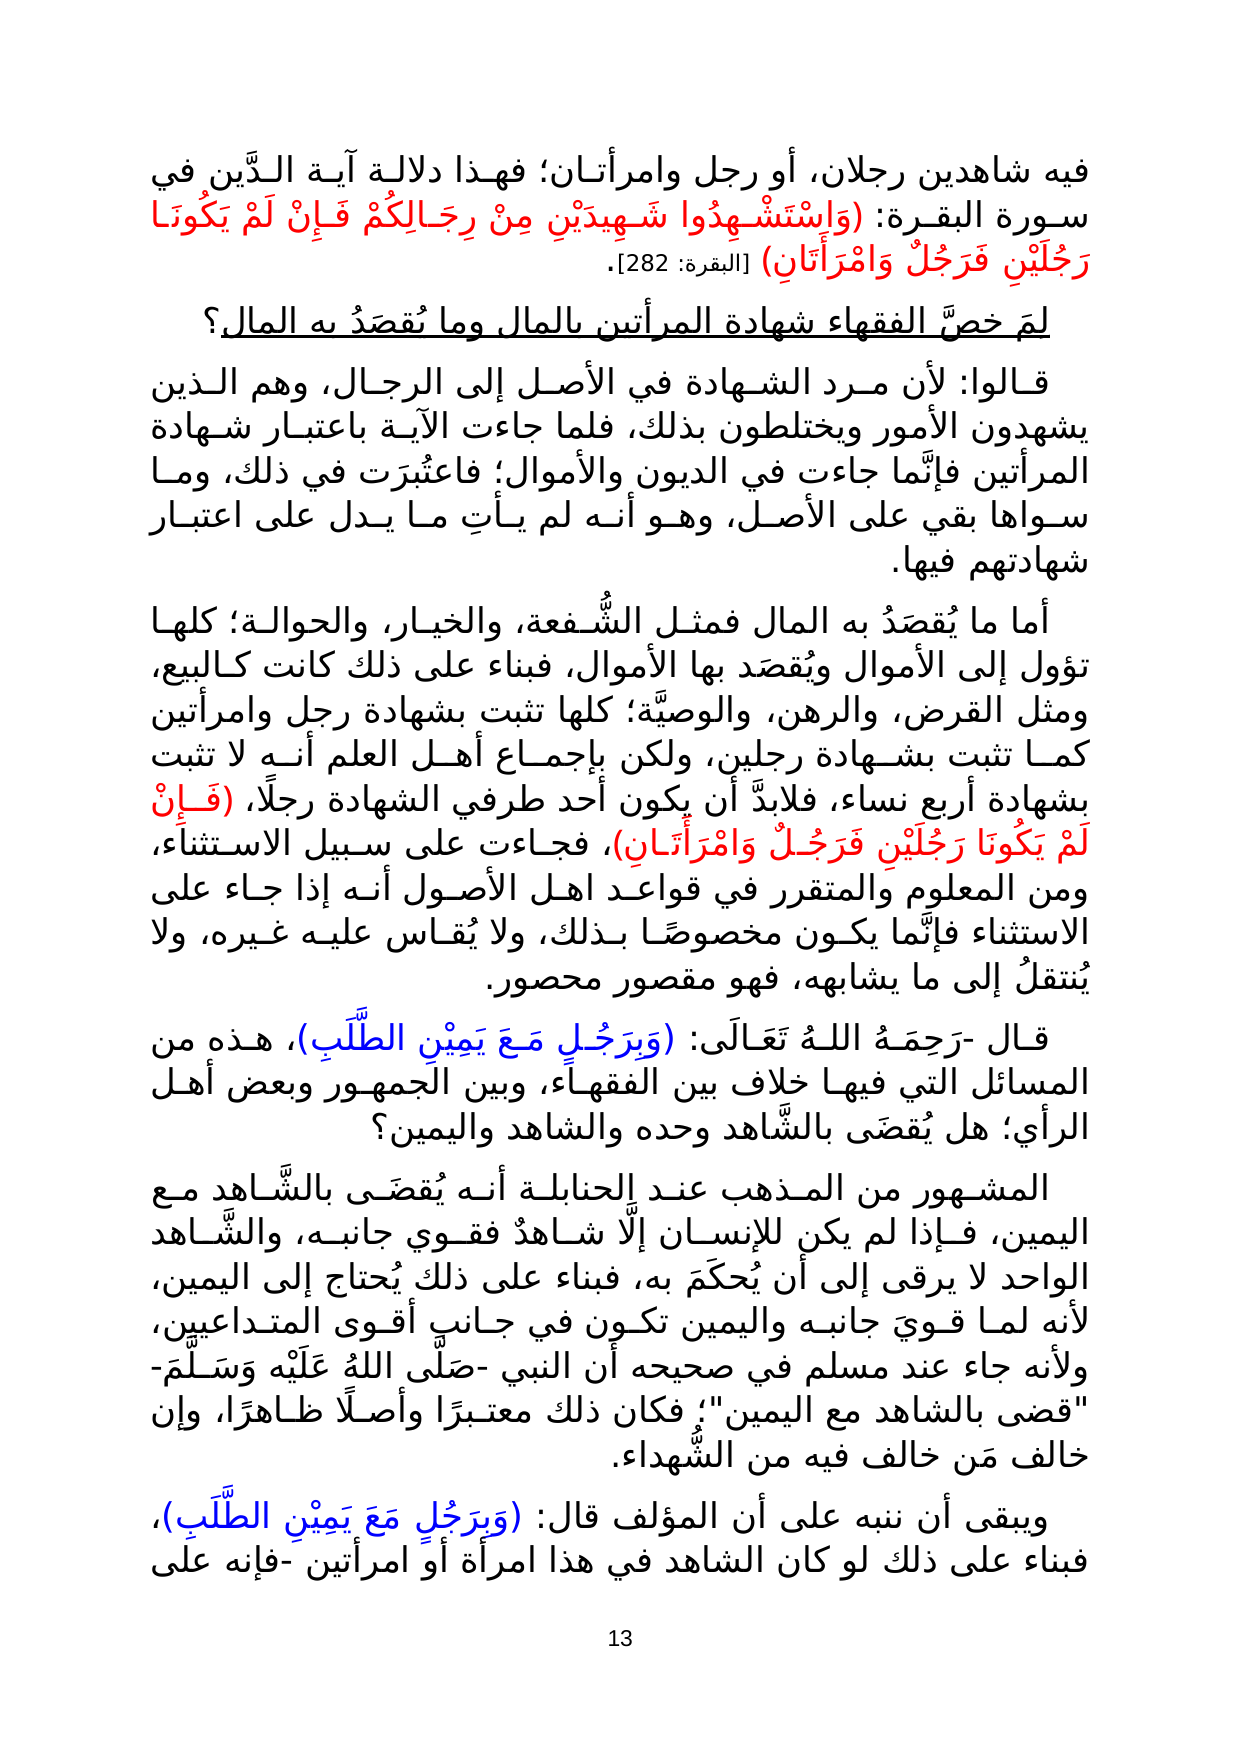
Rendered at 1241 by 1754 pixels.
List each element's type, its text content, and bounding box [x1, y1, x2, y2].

text قال -رَحِمَهُ اللهُ تَعَالَى: (وَبِرَجُلٍ مَعَ يَمِيْنِ الطَّلَبِ)، هذه من المسائل التي فيها خلاف بين الفقهاء، وبين الجمهور وبعض أهل الرأي؛ هل يُقضَى بالشَّاهد وحده والشاهد واليمين؟ [150, 1017, 1090, 1147]
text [150, 150, 1090, 280]
text أما ما يُقصَدُ به المال فمثل الشُّفعة، والخيار، والحوالة؛ كلها تؤول إلى الأموال ويُقصَد بها الأموال، فبناء على ذلك كانت كالبيع، ومثل القرض، والرهن، والوصيَّة؛ كلها تثبت بشهادة رجل وامرأتين كما تثبت بشهادة رجلين، ولكن بإجماع أهل العلم أنه لا تثبت بشهادة أربع نساء، فلابدَّ أن يكون أحد طرفي الشهادة رجلًا، ﴿فَإِنْ لَمْ يَكُونَا رَجُلَيْنِ فَرَجُلٌ وَامْرَأَتَانِ﴾، فجاءت على سبيل الاستثناء، ومن المعلوم والمتقرر في قواعد اهل الأصول أنه إذا جاء على الاستثناء فإنَّما يكون مخصوصًا بذلك، ولا يُقاس عليه غيره، ولا يُنتقلُ إلى ما يشابهه، فهو مقصور محصور. [150, 600, 1090, 997]
text لِمَ خصَّ الفقهاء شهادة المرأتين بالمال وما يُقصَدُ به المال؟ [150, 300, 1090, 341]
text قالوا: لأن مرد الشهادة في الأصل إلى الرجال، وهم الذين يشهدون الأمور ويختلطون بذلك، فلما جاءت الآية باعتبار شهادة المرأتين فإنَّما جاءت في الديون والأموال؛ فاعتُبرَت في ذلك، وما سواها بقي على الأصل، وهو أنه لم يأتِ ما يدل على اعتبار شهادتهم فيها. [150, 361, 1090, 580]
text المشهور من المذهب عند الحنابلة أنه يُقضَى بالشَّاهد مع اليمين، فإذا لم يكن للإنسان إلَّا شاهدٌ فقوي جانبه، والشَّاهد الواحد لا يرقى إلى أن يُحكَمَ به، فبناء على ذلك يُحتاج إلى اليمين، لأنه لما قويَ جانبه واليمين تكون في جانب أقوى المتداعيين، ولأنه جاء عند مسلم في صحيحه أن النبي -صَلَّى اللهُ عَلَيْه وَسَلَّمَ- "قضى بالشاهد مع اليمين"؛ فكان ذلك معتبرًا وأصلًا ظاهرًا، وإن خالف مَن خالف فيه من الشُّهداء. [150, 1167, 1090, 1476]
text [150, 1495, 1090, 1581]
